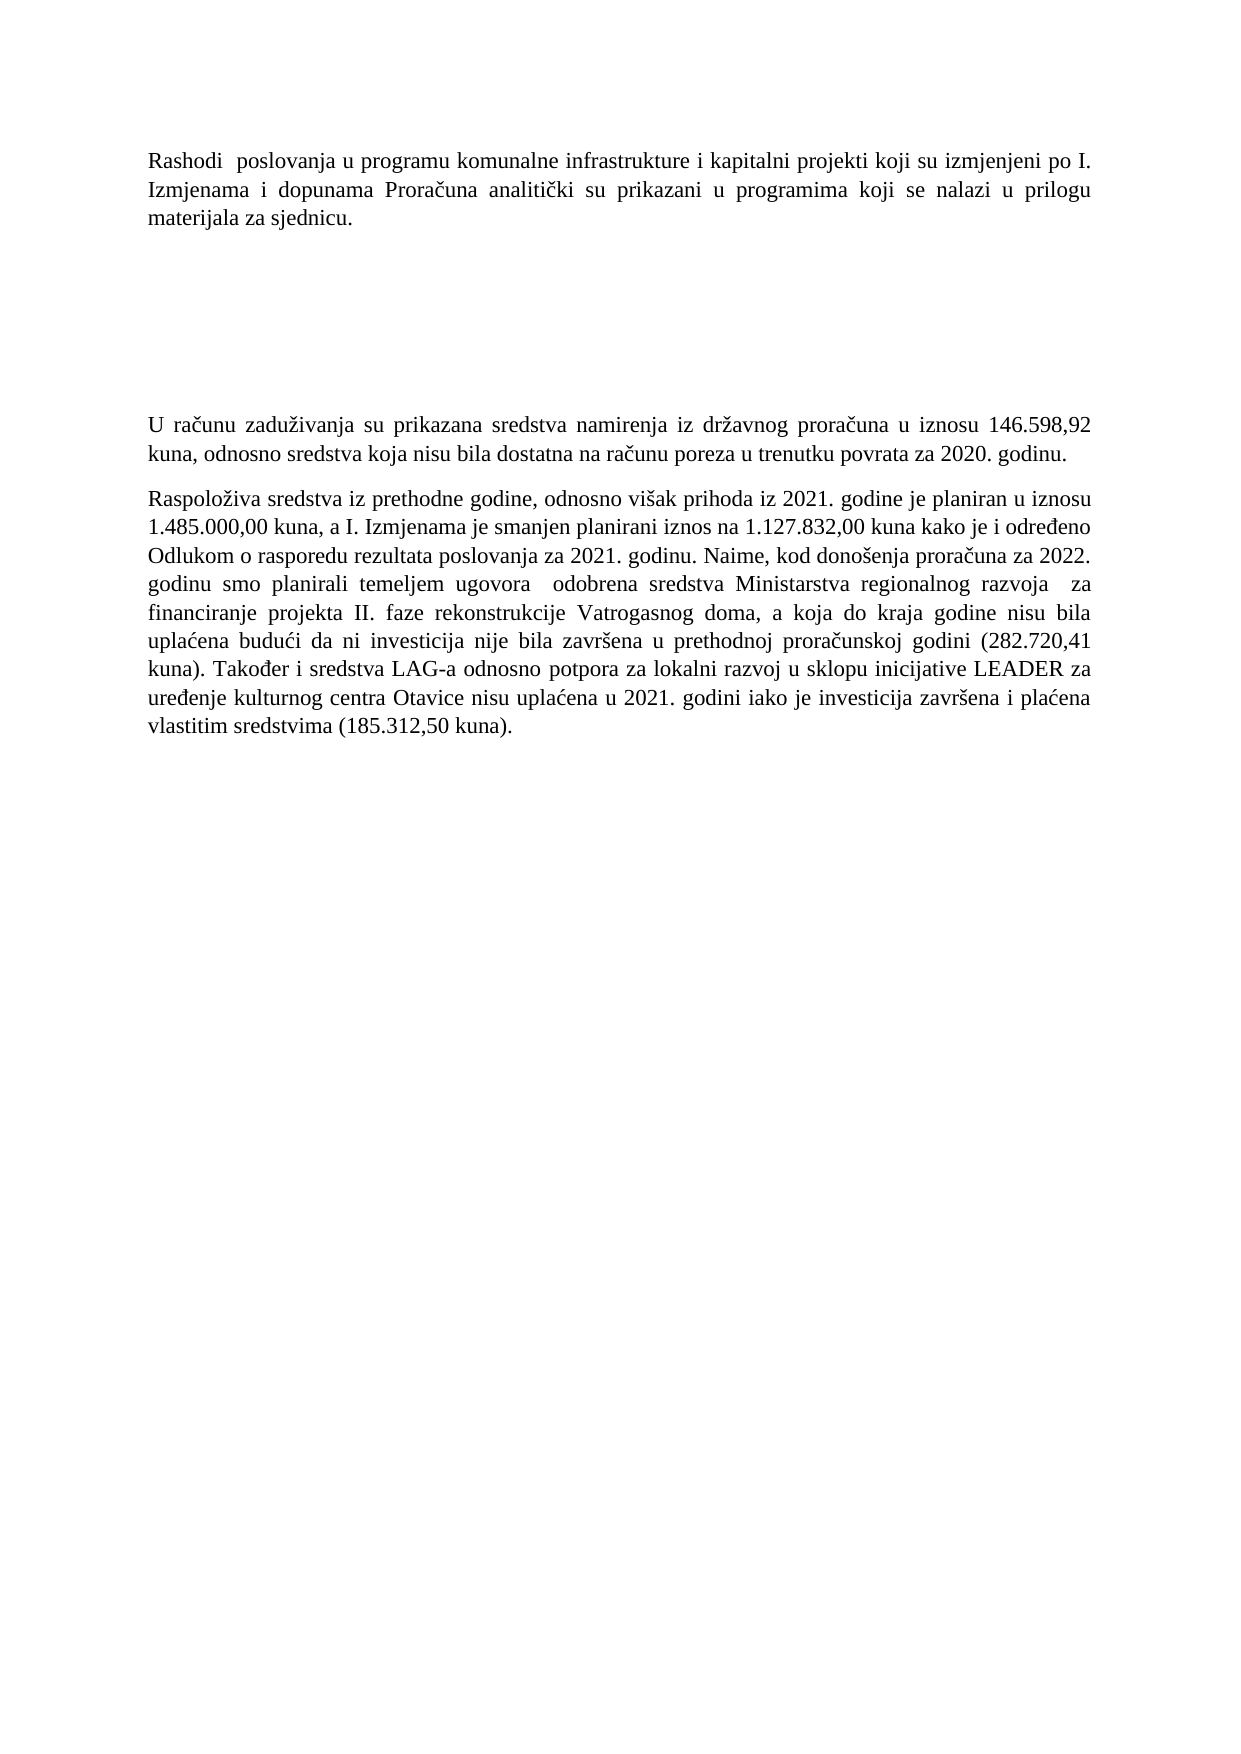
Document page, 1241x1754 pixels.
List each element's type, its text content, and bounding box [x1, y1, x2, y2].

text Rashodi poslovanja u programu komunalne infrastrukture i kapitalni projekti koji su izmjenjeni po I. Izmjenama i dopunama Proračuna analitički su prikazani u programima koji se nalazi u prilogu materijala za sjednicu. [148, 148, 1093, 231]
text Raspoloživa sredstva iz prethodne godine, odnosno višak prihoda iz 2021. godine je planiran u iznosu 1.485.000,00 kuna, a I. Izmjenama je smanjen planirani iznos na 1.127.832,00 kuna kako je i određeno Odlukom o rasporedu rezultata poslovanja za 2021. godinu. Naime, kod donošenja proračuna za 2022. godinu smo planirali temeljem ugovora odobrena sredstva Ministarstva regionalnog razvoja za financiranje projekta II. faze rekonstrukcije Vatrogasnog doma, a koja do kraja godine nisu bila uplaćena budući da ni investicija nije bila završena u prethodnoj proračunskoj godini (282.720,41 kuna). Također i sredstva LAG-a odnosno potpora za lokalni razvoj u sklopu inicijative LEADER za uređenje kulturnog centra Otavice nisu uplaćena u 2021. godini iako je investicija završena i plaćena vlastitim sredstvima (185.312,50 kuna). [148, 485, 1093, 739]
text U računu zaduživanja su prikazana sredstva namirenja iz državnog proračuna u iznosu 146.598,92 kuna, odnosno sredstva koja nisu bila dostatna na računu poreza u trenutku povrata za 2020. godinu. [148, 411, 1093, 466]
